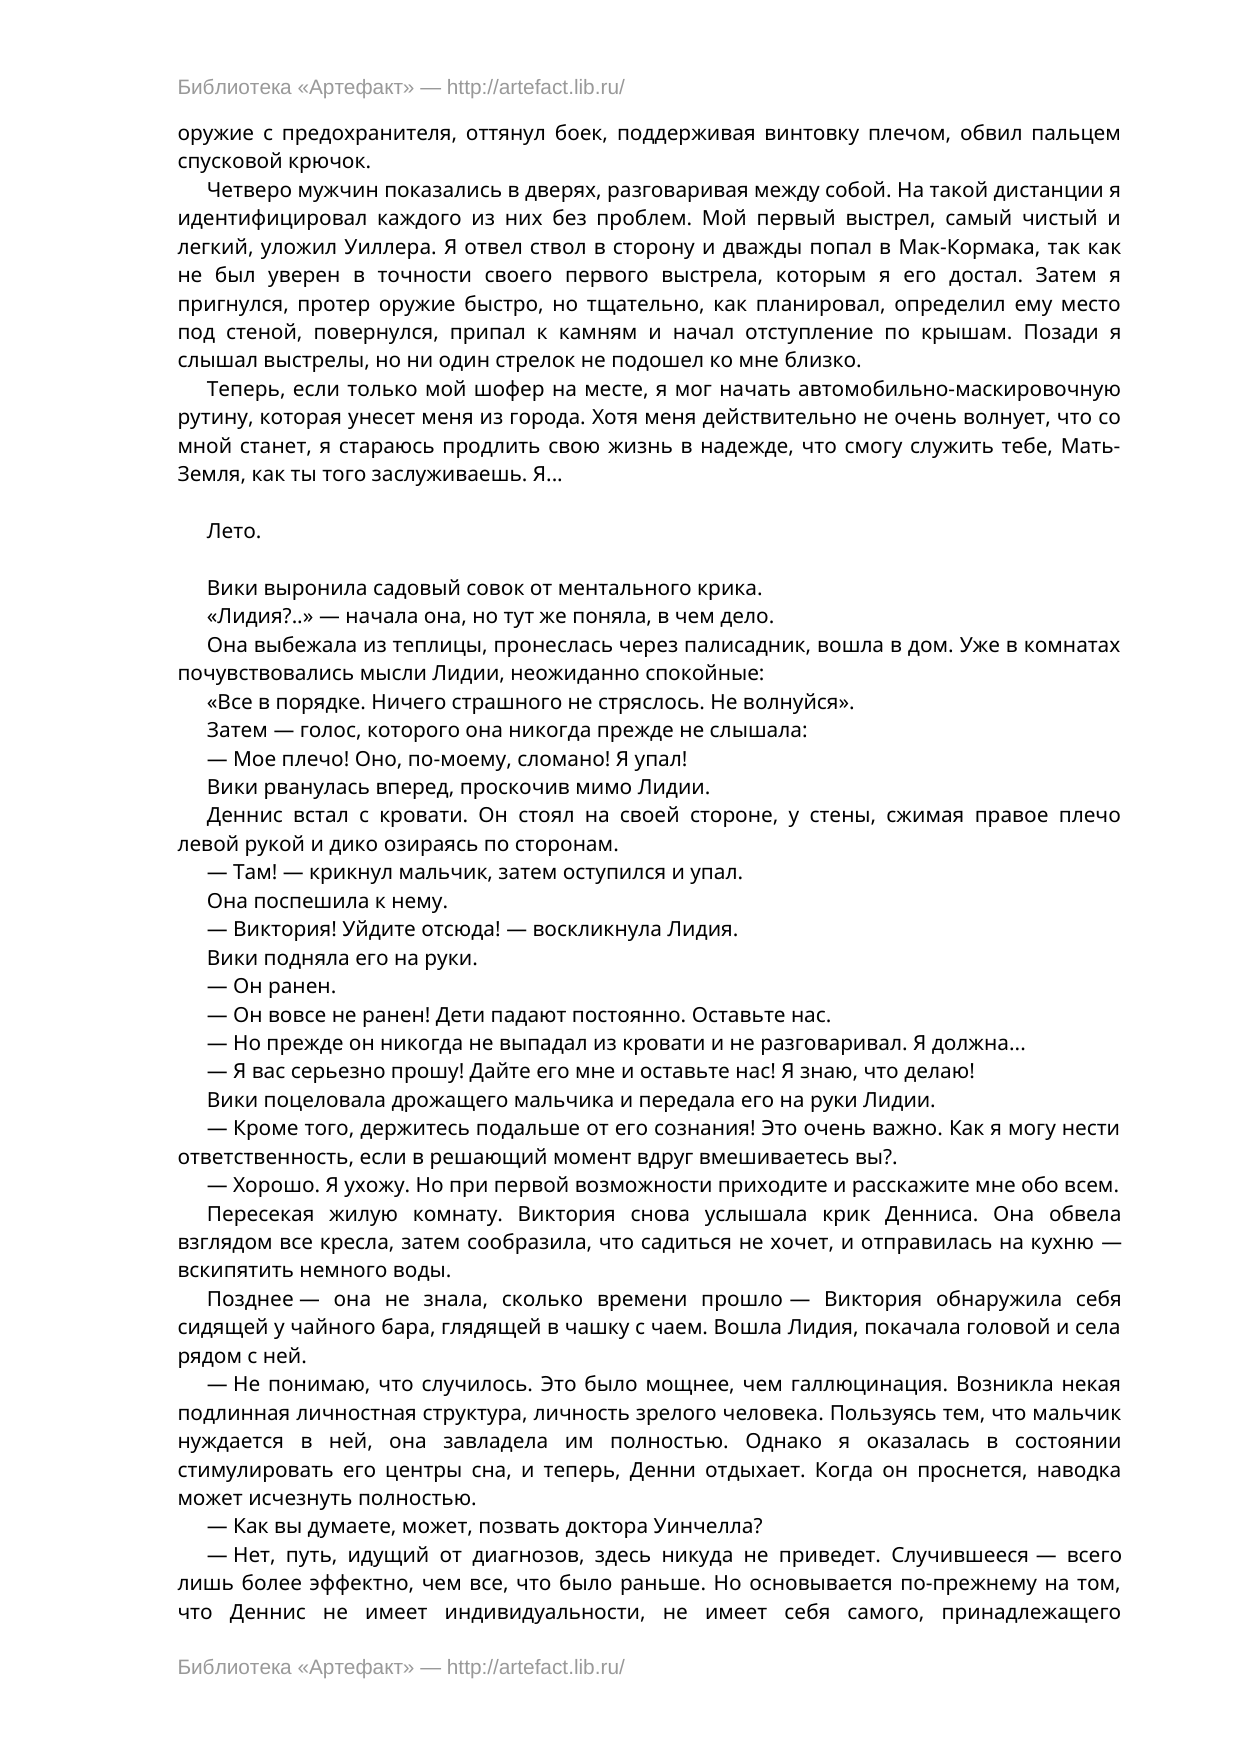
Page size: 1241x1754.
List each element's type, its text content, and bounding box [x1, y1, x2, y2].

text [177, 118, 1122, 175]
text — Он ранен. [177, 971, 1122, 1000]
text Вики поцеловала дрожащего мальчика и передала его на руки Лидии. [177, 1085, 1122, 1113]
text Позднее — она не знала, сколько времени прошло — Виктория обнаружила себя сидящей у чайного бара, глядящей в чашку с чаем. Вошла Лидия, покачала головой и села рядом с ней. [177, 1284, 1122, 1369]
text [177, 1540, 1122, 1625]
text Деннис встал с кровати. Он стоял на своей стороне, у стены, сжимая правое плечо левой рукой и дико озираясь по сторонам. [177, 801, 1122, 857]
text — Мое плечо! Оно, по-моему, сломано! Я упал! [177, 744, 1122, 772]
text Вики выронила садовый совок от ментального крика. [177, 573, 1122, 602]
text Вики рванулась вперед, проскочив мимо Лидии. [177, 772, 1122, 801]
text Она выбежала из теплицы, пронеслась через палисадник, вошла в дом. Уже в комнатах почувствовались мысли Лидии, неожиданно спокойные: [177, 630, 1122, 687]
text — Я вас серьезно прошу! Дайте его мне и оставьте нас! Я знаю, что делаю! [177, 1057, 1122, 1085]
text Лето. [177, 516, 1122, 545]
text Она поспешила к нему. [177, 886, 1122, 914]
text — Но прежде он никогда не выпадал из кровати и не разговаривал. Я должна... [177, 1028, 1122, 1057]
text — Как вы думаете, может, позвать доктора Уинчелла? [177, 1512, 1122, 1540]
text Четверо мужчин показались в дверях, разговаривая между собой. На такой дистанции я идентифицировал каждого из них без проблем. Мой первый выстрел, самый чистый и легкий, уложил Уиллера. Я отвел ствол в сторону и дважды попал в Мак-Кормака, так как не был уверен в точности своего первого выстрела, которым я его достал. Затем я пригнулся, протер оружие быстро, но тщательно, как планировал, определил ему место под стеной, повернулся, припал к камням и начал отступление по крышам. Позади я слышал выстрелы, но ни один стрелок не подошел ко мне близко. [177, 175, 1122, 374]
text — Он вовсе не ранен! Дети падают постоянно. Оставьте нас. [177, 1000, 1122, 1028]
text — Кроме того, держитесь подальше от его сознания! Это очень важно. Как я могу нести ответственность, если в решающий момент вдруг вмешиваетесь вы?. [177, 1113, 1122, 1170]
text Затем — голос, которого она никогда прежде не слышала: [177, 715, 1122, 744]
text «Все в порядке. Ничего страшного не стряслось. Не волнуйся». [177, 687, 1122, 715]
text Пересекая жилую комнату. Виктория снова услышала крик Денниса. Она обвела взглядом все кресла, затем сообразила, что садиться не хочет, и отправилась на кухню — вскипятить немного воды. [177, 1199, 1122, 1284]
text — Хорошо. Я ухожу. Но при первой возможности приходите и расскажите мне обо всем. [177, 1170, 1122, 1199]
text — Там! — крикнул мальчик, затем оступился и упал. [177, 857, 1122, 886]
text Теперь, если только мой шофер на месте, я мог начать автомобильно-маскировочную рутину, которая унесет меня из города. Хотя меня действительно не очень волнует, что со мной станет, я стараюсь продлить свою жизнь в надежде, что смогу служить тебе, Мать-Земля, как ты того заслуживаешь. Я... [177, 374, 1122, 488]
text — Виктория! Уйдите отсюда! — воскликнула Лидия. [177, 914, 1122, 943]
text «Лидия?..» — начала она, но тут же поняла, в чем дело. [177, 602, 1122, 630]
text — Не понимаю, что случилось. Это было мощнее, чем галлюцинация. Возникла некая подлинная личностная структура, личность зрелого человека. Пользуясь тем, что мальчик нуждается в ней, она завладела им полностью. Однако я оказалась в состоянии стимулировать его центры сна, и теперь, Денни отдыхает. Когда он проснется, наводка может исчезнуть полностью. [177, 1369, 1122, 1512]
text Вики подняла его на руки. [177, 943, 1122, 971]
